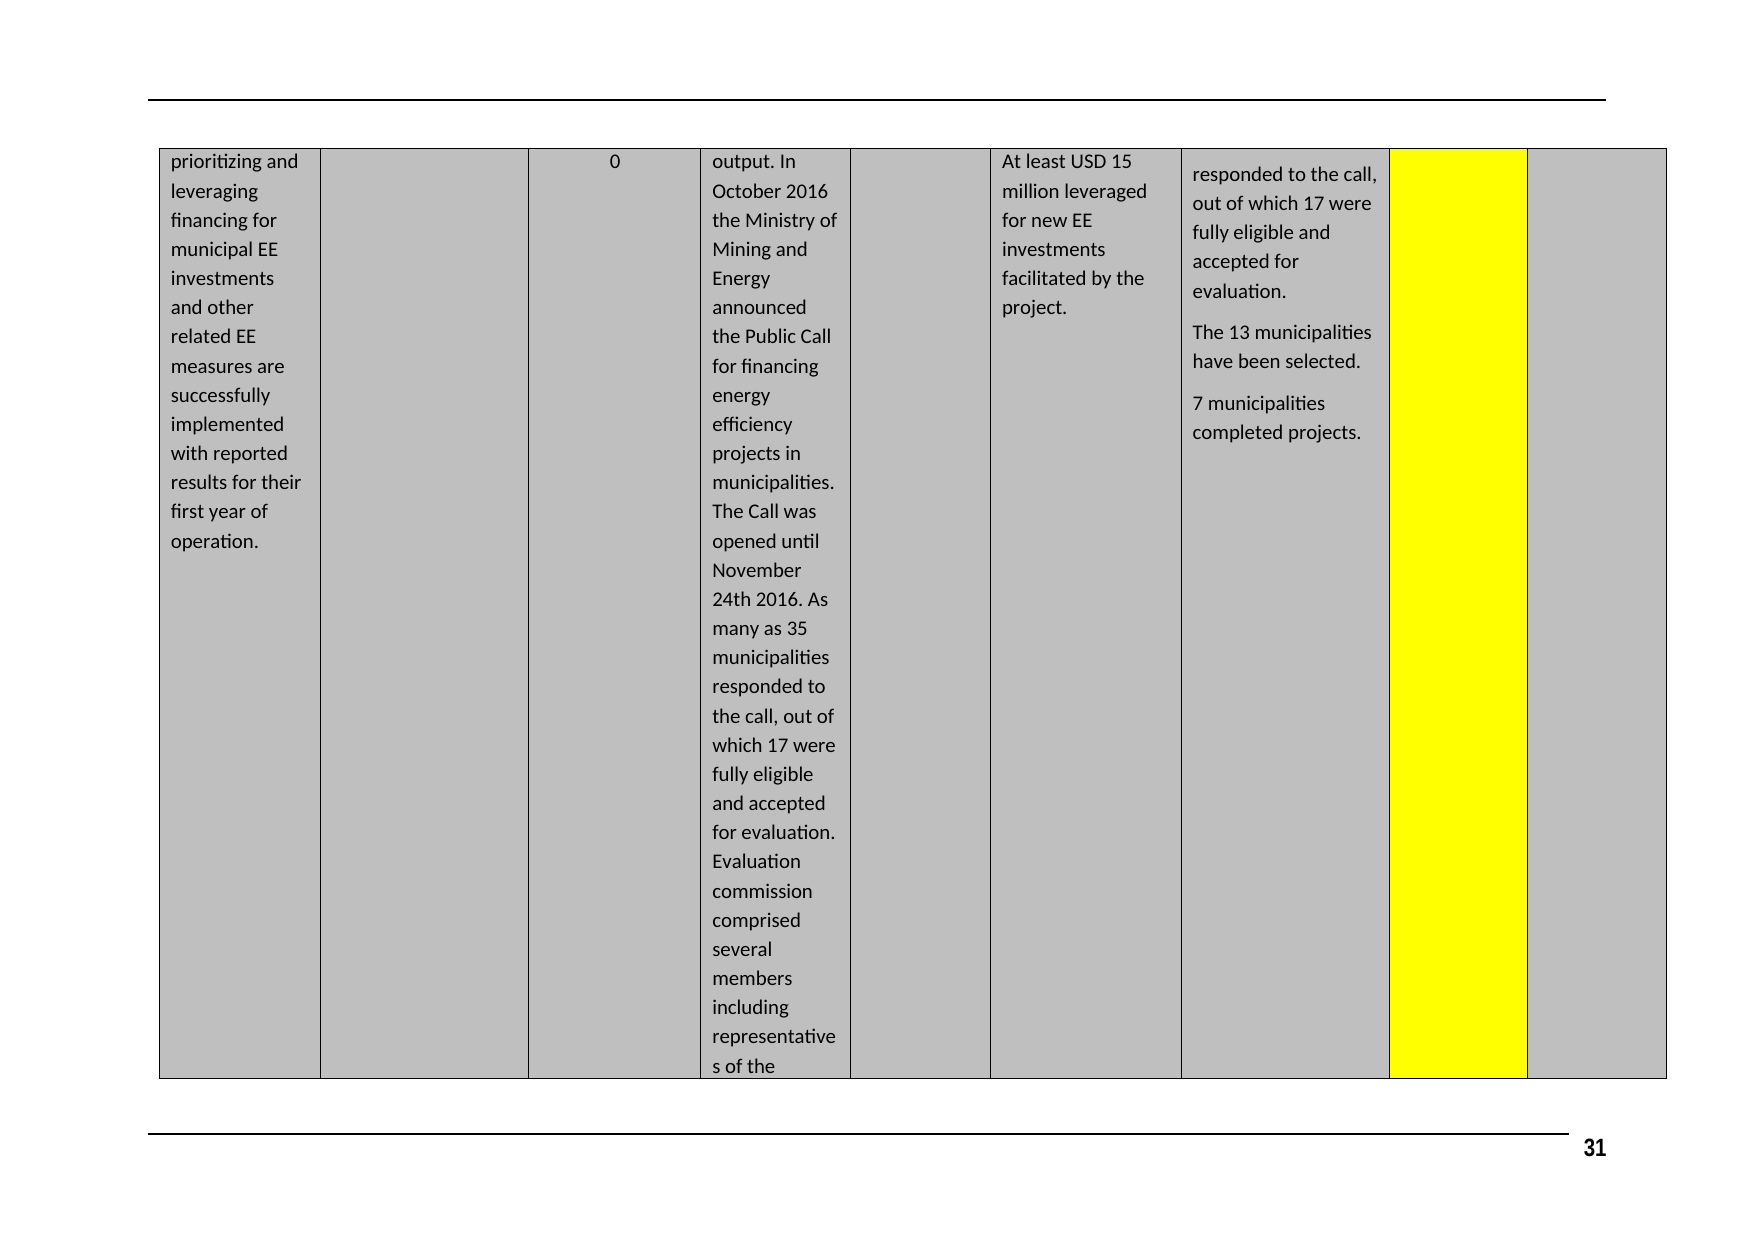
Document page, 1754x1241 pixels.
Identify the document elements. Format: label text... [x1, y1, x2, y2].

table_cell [321, 149, 528, 1078]
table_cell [1182, 149, 1389, 1078]
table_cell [1528, 149, 1666, 1078]
table_cell [1390, 149, 1527, 1078]
table_cell [851, 149, 990, 1078]
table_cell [991, 149, 1181, 1078]
table_cell 0 [529, 149, 700, 1078]
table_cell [160, 149, 320, 1078]
